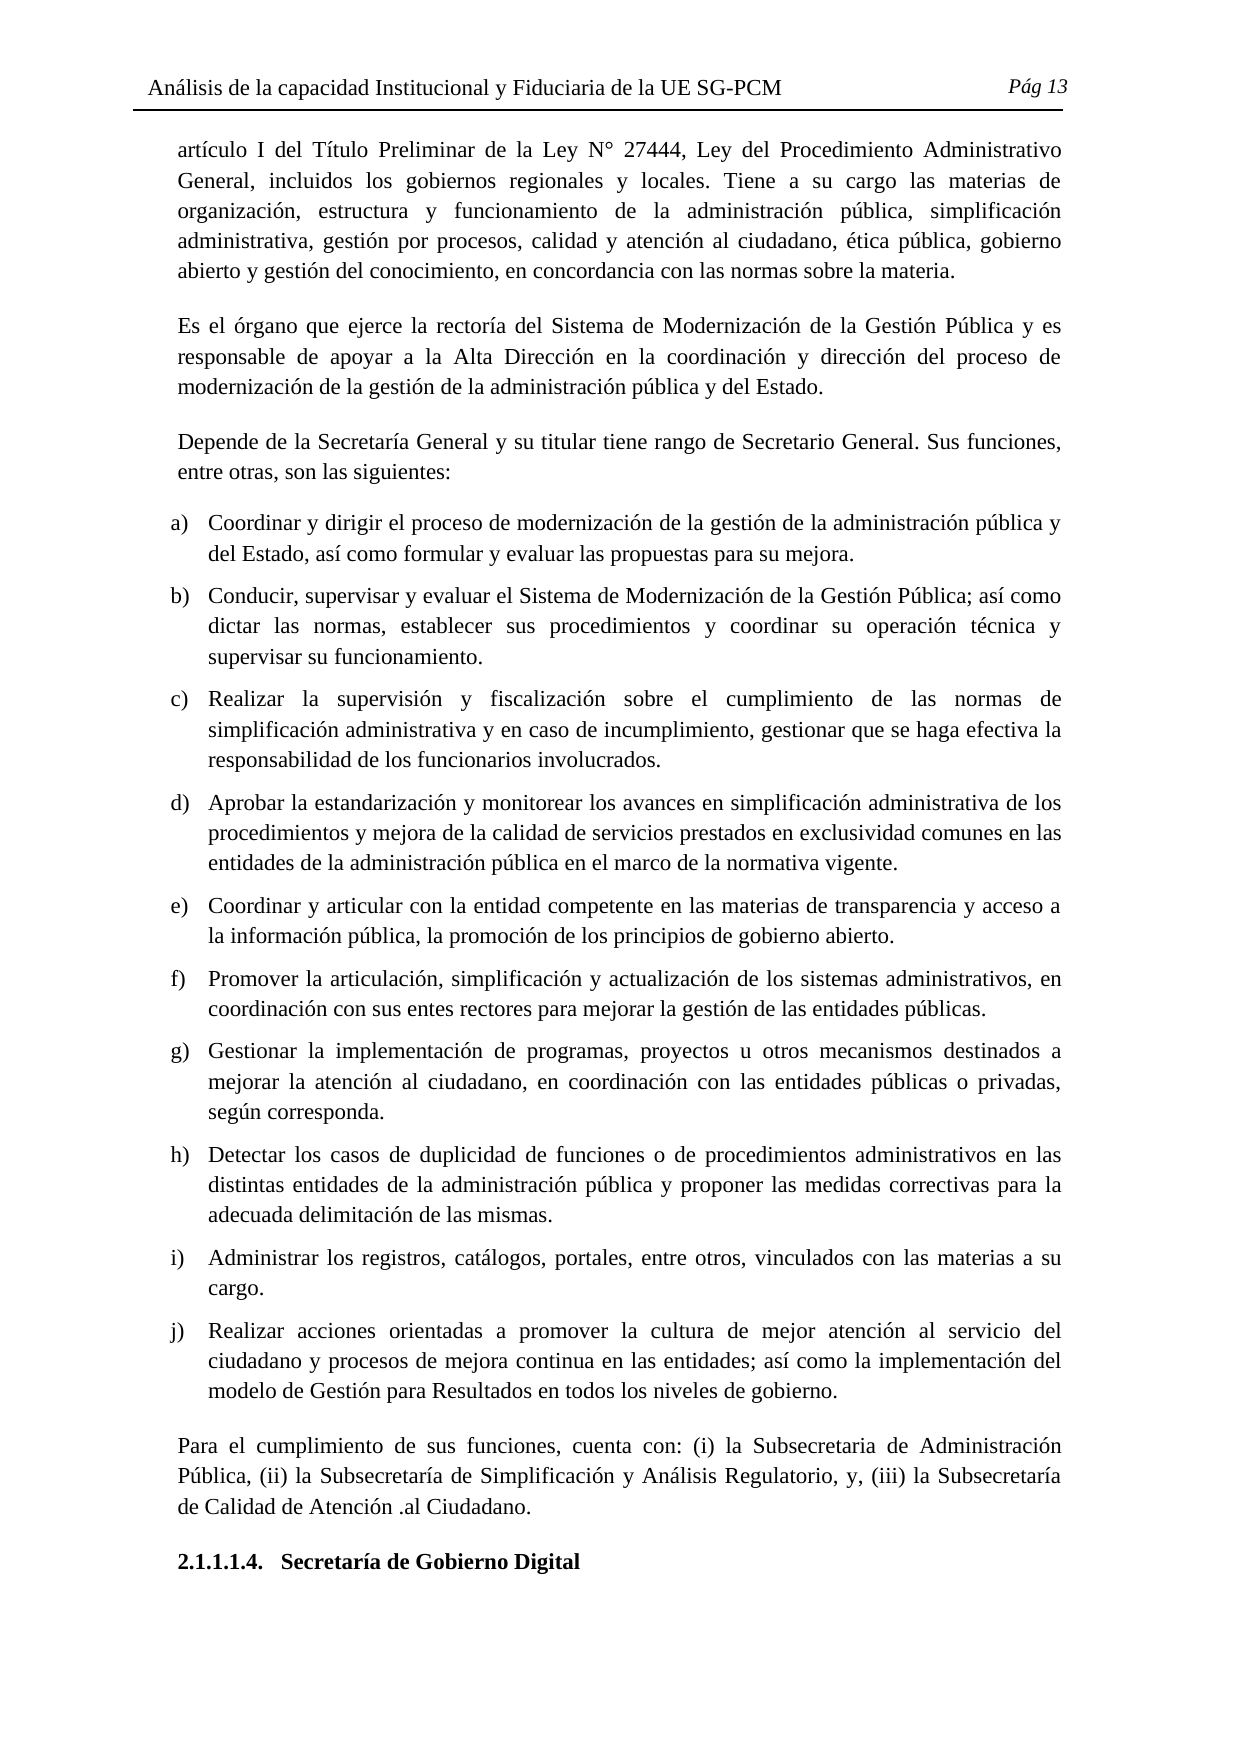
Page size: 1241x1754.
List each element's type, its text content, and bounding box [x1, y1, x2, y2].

text Coordinar y articular con la entidad competente en las materias de transparencia y acceso a la información pública, la promoción de los principios de gobierno abierto. [170, 892, 1063, 948]
text Realizar acciones orientadas a promover la cultura de mejor atención al servicio del ciudadano y procesos de mejora continua en las entidades; así como la implementación del modelo de Gestión para Resultados en todos los niveles de gobierno. [170, 1317, 1063, 1403]
text Depende de la Secretaría General y su titular tiene rango de Secretario General. Sus funciones, entre otras, son las siguientes: [177, 428, 1063, 485]
text Detectar los casos de duplicidad de funciones o de procedimientos administrativos en las distintas entidades de la administración pública y proponer las medidas correctivas para la adecuada delimitación de las mismas. [170, 1141, 1063, 1227]
text Realizar la supervisión y fiscalización sobre el cumplimiento de las normas de simplificación administrativa y en caso de incumplimiento, gestionar que se haga efectiva la responsabilidad de los funcionarios involucrados. [170, 685, 1063, 772]
text Administrar los registros, catálogos, portales, entre otros, vinculados con las materias a su cargo. [170, 1244, 1063, 1300]
subtitle Secretaría de Gobierno Digital [177, 1548, 1063, 1574]
list Coordinar y dirigir el proceso de modernización de la gestión de la administración pública y del Estado, así como formular y evaluar las propuestas para su mejora. [170, 509, 1063, 566]
text Es el órgano que ejerce la rectoría del Sistema de Modernización de la Gestión Pública y es responsable de apoyar a la Alta Dirección en la coordinación y dirección del proceso de modernización de la gestión de la administración pública y del Estado. [177, 312, 1063, 399]
text Gestionar la implementación de programas, proyectos u otros mecanismos destinados a mejorar la atención al ciudadano, en coordinación con las entidades públicas o privadas, según corresponda. [170, 1037, 1063, 1124]
text Aprobar la estandarización y monitorear los avances en simplificación administrativa de los procedimientos y mejora de la calidad de servicios prestados en exclusividad comunes en las entidades de la administración pública en el marco de la normativa vigente. [170, 788, 1063, 875]
text Promover la articulación, simplificación y actualización de los sistemas administrativos, en coordinación con sus entes rectores para mejorar la gestión de las entidades públicas. [170, 964, 1063, 1021]
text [177, 136, 1063, 284]
text Para el cumplimiento de sus funciones, cuenta con: (i) la Subsecretaria de Administración Pública, (ii) la Subsecretaría de Simplificación y Análisis Regulatorio, y, (iii) la Subsecretaría de Calidad de Atención .al Ciudadano. [177, 1432, 1063, 1519]
text Conducir, supervisar y evaluar el Sistema de Modernización de la Gestión Pública; así como dictar las normas, establecer sus procedimientos y coordinar su operación técnica y supervisar su funcionamiento. [170, 582, 1063, 669]
